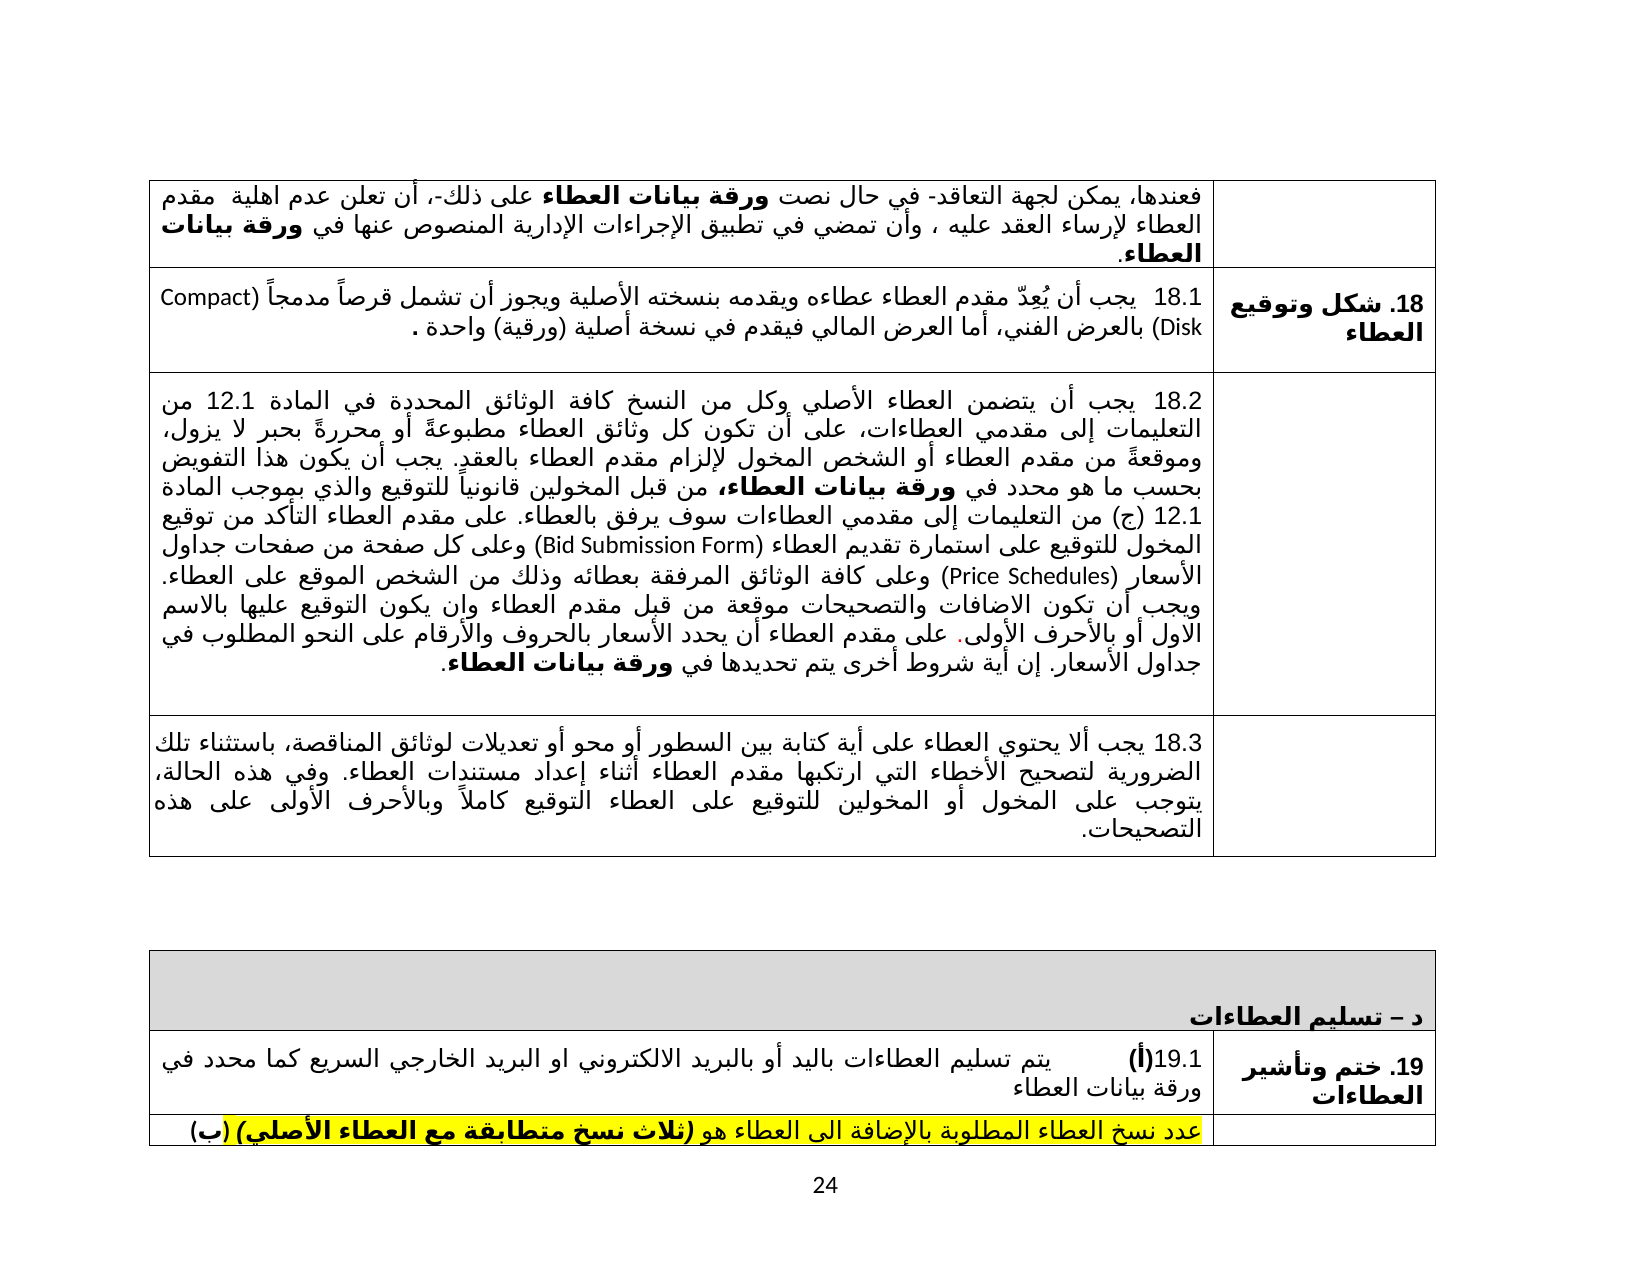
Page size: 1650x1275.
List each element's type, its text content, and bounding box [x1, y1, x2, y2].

table_cell 18. شكل وتوقيع العطاء [1214, 268, 1435, 372]
table_cell [1214, 181, 1435, 267]
table_header د – تسليم العطاءات [150, 951, 1435, 1030]
table_cell [1214, 716, 1435, 856]
table_cell 18.2 يجب أن يتضمن العطاء الأصلي وكل من النسخ كافة الوثائق المحددة في المادة 12.1 من التعليمات إلى مقدمي العطاءات، على أن تكون كل وثائق العطاء مطبوعةً أو محررةً بحبر لا يزول، وموقعةً من مقدم العطاء أو الشخص المخول لإلزام مقدم العطاء بالعقد. يجب أن يكون هذا التفويض بحسب ما هو محدد في ورقة بيانات العطاء، من قبل المخولين قانونياً للتوقيع والذي بموجب المادة12.1 (ج) من التعليمات إلى مقدمي العطاءات سوف يرفق بالعطاء. على مقدم العطاء التأكد من توقيع المخول للتوقيع على استمارة تقديم العطاء (Bid Submission Form) وعلى كل صفحة من صفحات جداول الأسعار (Price Schedules) وعلى كافة الوثائق المرفقة بعطائه وذلك من الشخص الموقع على العطاء. ويجب أن تكون الاضافات والتصحيحات موقعة من قبل مقدم العطاء وان يكون التوقيع عليها بالاسم الاول أو بالأحرف الأولى. على مقدم العطاء أن يحدد الأسعار بالحروف والأرقام على النحو المطلوب في جداول الأسعار. إن أية شروط أخرى يتم تحديدها في ورقة بيانات العطاء. [150, 373, 1213, 714]
table_cell 18.1 يجب أن يُعِدّ مقدم العطاء عطاءه ويقدمه بنسخته الأصلية ويجوز أن تشمل قرصاً مدمجاً (Compact Disk) بالعرض الفني، أما العرض المالي فيقدم في نسخة أصلية (ورقية) واحدة . [150, 268, 1213, 372]
table_cell 18.3 يجب ألا يحتوي العطاء على أية كتابة بين السطور أو محو أو تعديلات لوثائق المناقصة، باستثناء تلك الضرورية لتصحيح الأخطاء التي ارتكبها مقدم العطاء أثناء إعداد مستندات العطاء. وفي هذه الحالة، يتوجب على المخول أو المخولين للتوقيع على العطاء التوقيع كاملاً وبالأحرف الأولى على هذه التصحيحات. [150, 716, 1213, 856]
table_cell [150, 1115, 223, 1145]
table_cell [1214, 1115, 1435, 1145]
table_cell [150, 181, 1213, 267]
table_cell 19. ختم وتأشير العطاءات [1214, 1031, 1435, 1114]
table_cell [1214, 373, 1435, 714]
table_cell 19.1(أ) يتم تسليم العطاءات باليد أو بالبريد الالكتروني او البريد الخارجي السريع كما محدد في ورقة بيانات العطاء [150, 1031, 1213, 1114]
